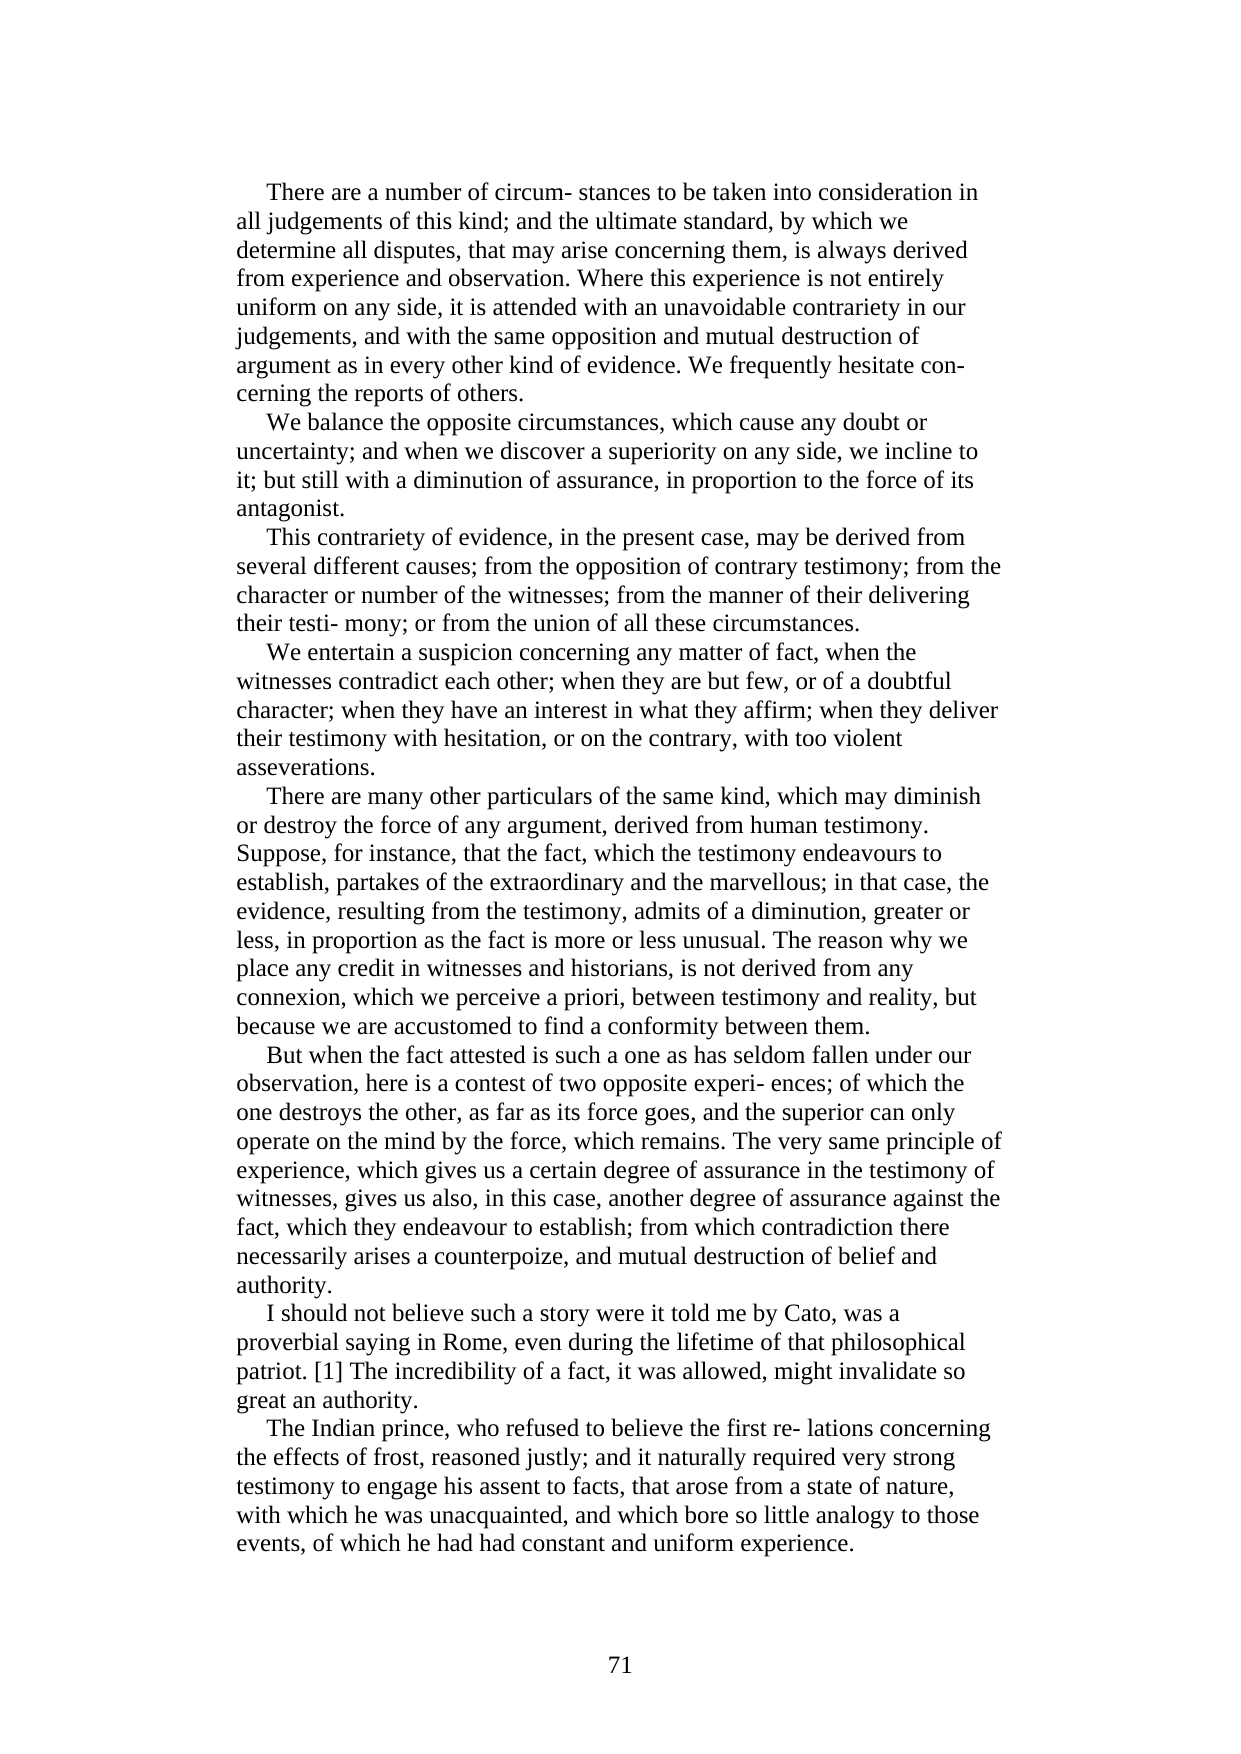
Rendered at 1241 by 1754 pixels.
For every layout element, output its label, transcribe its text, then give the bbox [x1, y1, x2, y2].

text This contrariety of evidence, in the present case, may be derived from several different causes; from the opposition of contrary testimony; from the character or number of the witnesses; from the manner of their delivering their testi- mony; or from the union of all these circumstances. [236, 522, 1004, 637]
text The Indian prince, who refused to believe the first re- lations concerning the effects of frost, reasoned justly; and it naturally required very strong testimony to engage his assent to facts, that arose from a state of nature, with which he was unacquainted, and which bore so little analogy to those events, of which he had had constant and uniform experience. [236, 1413, 1004, 1557]
text We entertain a suspicion concerning any matter of fact, when the witnesses contradict each other; when they are but few, or of a doubtful character; when they have an interest in what they affirm; when they deliver their testimony with hesitation, or on the contrary, with too violent asseverations. [236, 637, 1004, 781]
text I should not believe such a story were it told me by Cato, was a proverbial saying in Rome, even during the lifetime of that philosophical patriot. [1] The incredibility of a fact, it was allowed, might invalidate so great an authority. [236, 1298, 1004, 1413]
text We balance the opposite circumstances, which cause any doubt or uncertainty; and when we discover a superiority on any side, we incline to it; but still with a diminution of assurance, in proportion to the force of its antagonist. [236, 407, 1004, 522]
text There are a number of circum- stances to be taken into consideration in all judgements of this kind; and the ultimate standard, by which we determine all disputes, that may arise concerning them, is always derived from experience and observation. Where this experience is not entirely uniform on any side, it is attended with an unavoidable contrariety in our judgements, and with the same opposition and mutual destruction of argument as in every other kind of evidence. We frequently hesitate con- cerning the reports of others. [236, 177, 1004, 407]
text There are many other particulars of the same kind, which may diminish or destroy the force of any argument, derived from human testimony. Suppose, for instance, that the fact, which the testimony endeavours to establish, partakes of the extraordinary and the marvellous; in that case, the evidence, resulting from the testimony, admits of a diminution, greater or less, in proportion as the fact is more or less unusual. The reason why we place any credit in witnesses and historians, is not derived from any connexion, which we perceive a priori, between testimony and reality, but because we are accustomed to find a conformity between them. [236, 781, 1004, 1040]
text But when the fact attested is such a one as has seldom fallen under our observation, here is a contest of two opposite experi- ences; of which the one destroys the other, as far as its force goes, and the superior can only operate on the mind by the force, which remains. The very same principle of experience, which gives us a certain degree of assurance in the testimony of witnesses, gives us also, in this case, another degree of assurance against the fact, which they endeavour to establish; from which contradiction there necessarily arises a counterpoize, and mutual destruction of belief and authority. [236, 1040, 1004, 1298]
